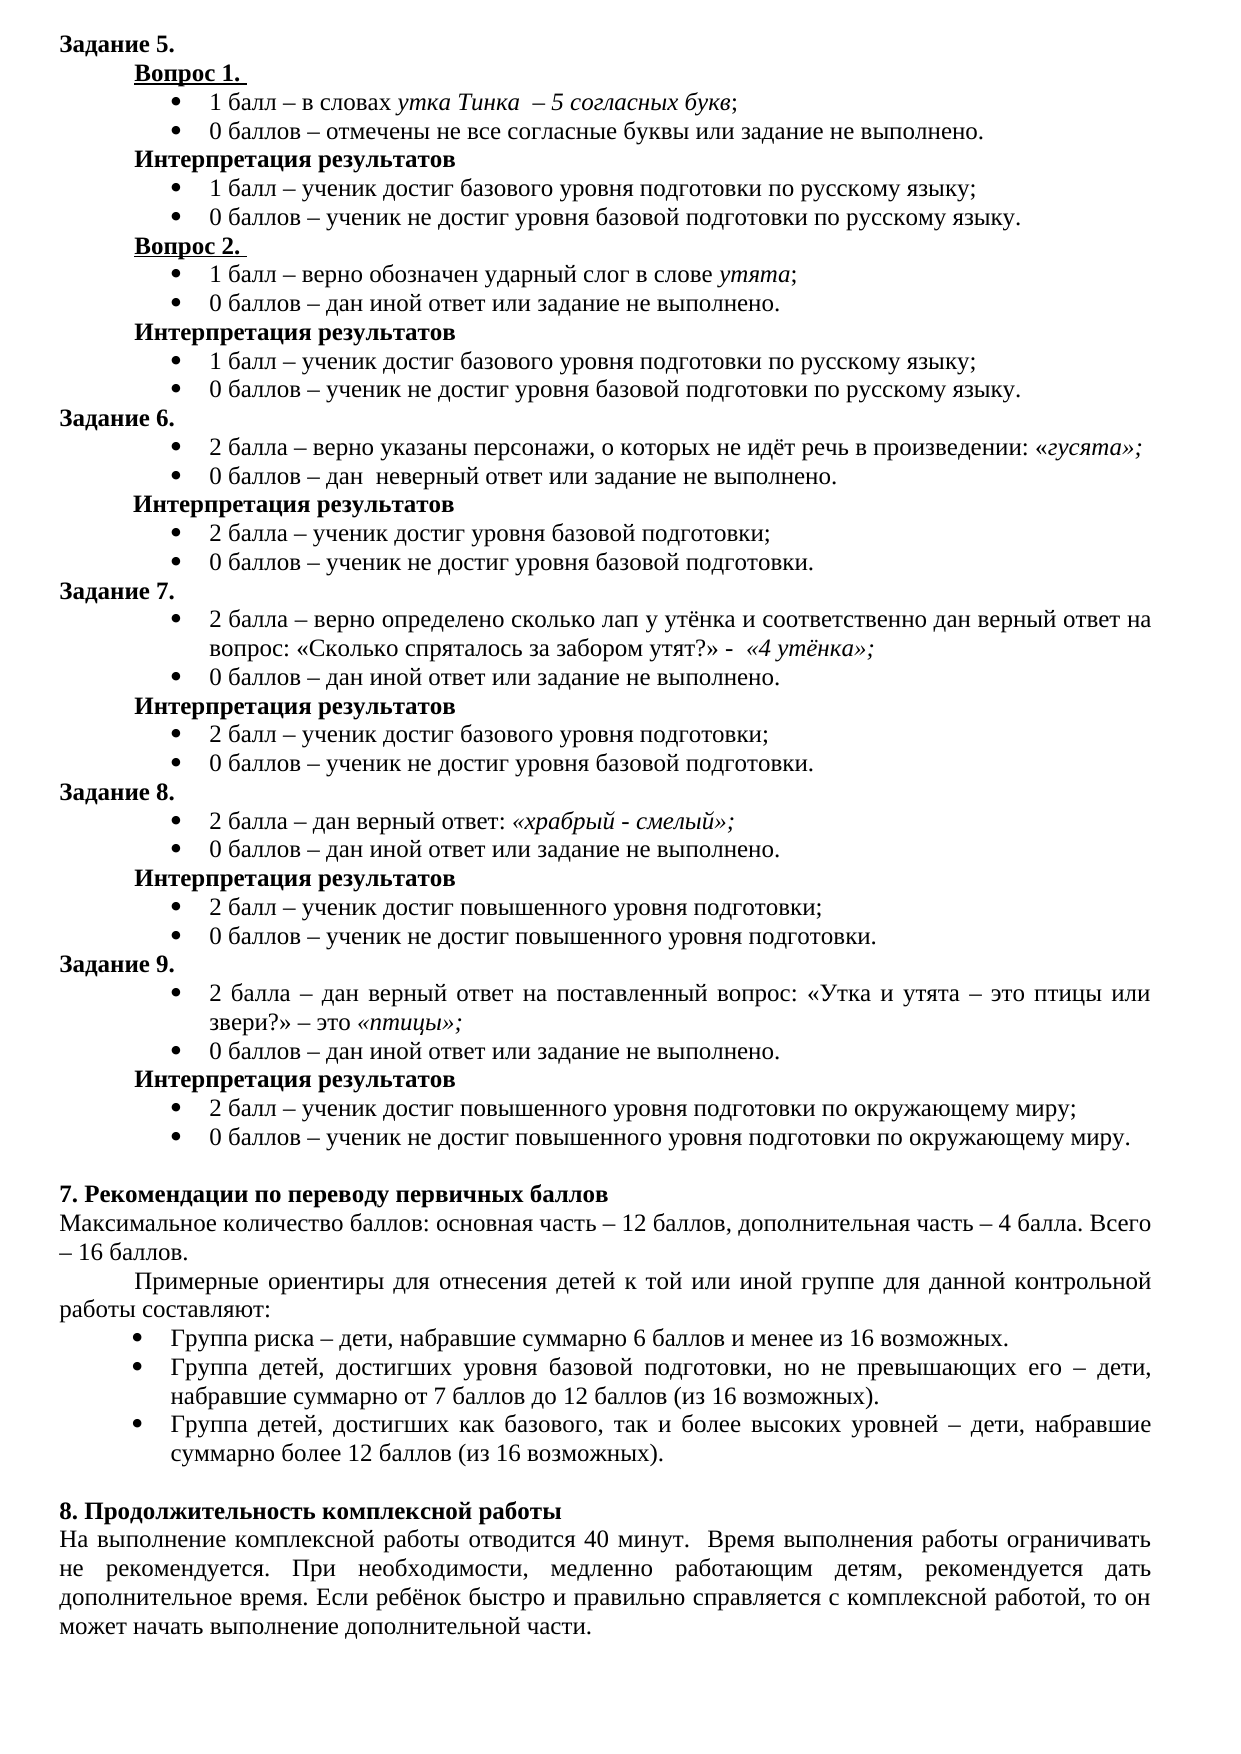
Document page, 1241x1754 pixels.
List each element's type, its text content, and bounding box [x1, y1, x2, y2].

text Задание 9. [59, 949, 1152, 978]
list 1 балл – ученик достиг базового уровня подготовки по русскому языку; [172, 346, 1152, 374]
list 2 балла – верно указаны персонажи, о которых не идёт речь в произведении: «гусята»; [172, 432, 1152, 461]
list 0 баллов – ученик не достиг уровня базовой подготовки по русскому языку. [172, 374, 1152, 403]
list 2 балл – ученик достиг повышенного уровня подготовки; [172, 892, 1152, 921]
list 2 балла – дан верный ответ на поставленный вопрос: «Утка и утята – это птицы или звери?» – это «птицы»; [172, 978, 1152, 1036]
text Вопрос 1. [59, 58, 1152, 87]
list 2 балла – верно определено сколько лап у утёнка и соответственно дан верный ответ на вопрос: «Сколько спряталось за забором утят?» - «4 утёнка»; [172, 604, 1152, 662]
text Задание 5. [59, 29, 1152, 58]
text На выполнение комплексной работы отводится 40 минут. Время выполнения работы ограничивать не рекомендуется. При необходимости, медленно работающим детям, рекомендуется дать дополнительное время. Если ребёнок быстро и правильно справляется с комплексной работой, то он может начать выполнение дополнительной части. [59, 1524, 1152, 1639]
text Интерпретация результатов [59, 317, 1152, 346]
list 0 баллов – дан иной ответ или задание не выполнено. [172, 834, 1152, 863]
list 0 баллов – ученик не достиг повышенного уровня подготовки по окружающему миру. [172, 1122, 1152, 1151]
text Интерпретация результатов [59, 863, 1152, 892]
list 2 балл – ученик достиг базового уровня подготовки; [172, 719, 1152, 748]
list 0 баллов – ученик не достиг уровня базовой подготовки. [172, 748, 1152, 777]
list 2 балл – ученик достиг повышенного уровня подготовки по окружающему миру; [172, 1093, 1152, 1122]
list 0 баллов – ученик не достиг уровня базовой подготовки. [172, 547, 1152, 576]
list 0 баллов – дан иной ответ или задание не выполнено. [172, 662, 1152, 691]
text Интерпретация результатов [59, 1064, 1152, 1093]
text Задание 6. [59, 403, 1152, 432]
text Примерные ориентиры для отнесения детей к той или иной группе для данной контрольной работы составляют: [59, 1266, 1152, 1323]
list 1 балл – в словах утка Тинка – 5 согласных букв; [172, 87, 1152, 116]
text 7. Рекомендации по переводу первичных баллов [59, 1179, 1152, 1208]
list 0 баллов – ученик не достиг повышенного уровня подготовки. [172, 921, 1152, 949]
list 0 баллов – дан иной ответ или задание не выполнено. [172, 1036, 1152, 1064]
list 2 балла – ученик достиг уровня базовой подготовки; [172, 518, 1152, 547]
list Группа детей, достигших как базового, так и более высоких уровней – дети, набравшие суммарно более 12 баллов (из 16 возможных). [133, 1409, 1152, 1467]
text Интерпретация результатов [59, 144, 1152, 173]
text Интерпретация результатов [59, 691, 1152, 719]
text 8. Продолжительность комплексной работы [59, 1496, 1152, 1524]
list Группа детей, достигших уровня базовой подготовки, но не превышающих его – дети, набравшие суммарно от 7 баллов до 12 баллов (из 16 возможных). [133, 1352, 1152, 1409]
list 0 баллов – дан неверный ответ или задание не выполнено. [172, 461, 1152, 489]
list 0 баллов – дан иной ответ или задание не выполнено. [172, 288, 1152, 317]
text Максимальное количество баллов: основная часть – 12 баллов, дополнительная часть – 4 балла. Всего – 16 баллов. [59, 1208, 1152, 1266]
list Группа риска – дети, набравшие суммарно 6 баллов и менее из 16 возможных. [133, 1323, 1152, 1352]
list 2 балла – дан верный ответ: «храбрый - смелый»; [172, 806, 1152, 834]
text Интерпретация результатов [59, 489, 1152, 518]
list 1 балл – верно обозначен ударный слог в слове утята; [172, 259, 1152, 288]
list 1 балл – ученик достиг базового уровня подготовки по русскому языку; [172, 173, 1152, 202]
text Задание 8. [59, 777, 1152, 806]
list 0 баллов – отмечены не все согласные буквы или задание не выполнено. [172, 116, 1152, 144]
text Вопрос 2. [59, 231, 1152, 259]
list 0 баллов – ученик не достиг уровня базовой подготовки по русскому языку. [172, 202, 1152, 231]
text Задание 7. [59, 576, 1152, 604]
